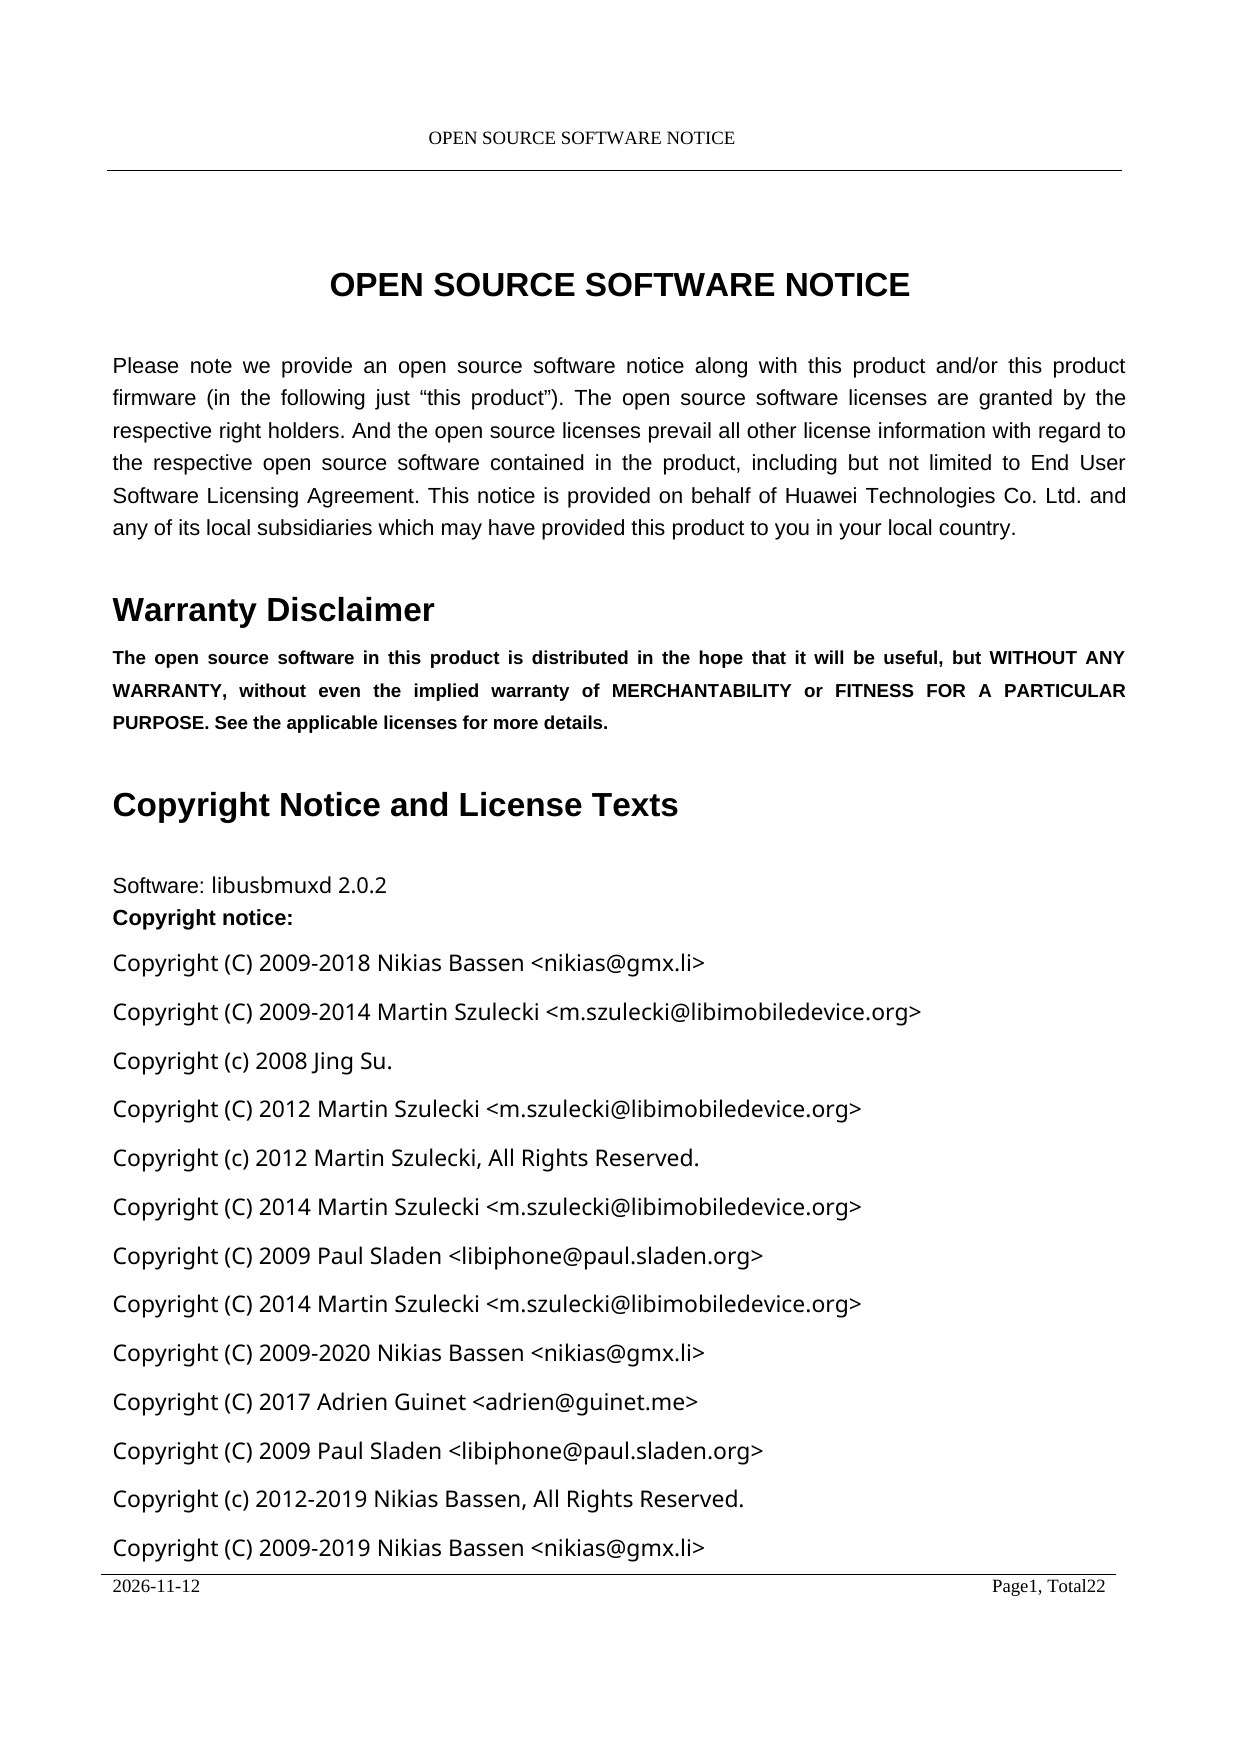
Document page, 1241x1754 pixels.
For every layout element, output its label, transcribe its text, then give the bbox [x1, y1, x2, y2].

text Software: libusbmuxd 2.0.2 [112, 869, 1128, 901]
text The open source software in this product is distributed in the hope that it will be useful, but WITHOUT ANY WARRANTY, without even the implied warranty of MERCHANTABILITY or FITNESS FOR A PARTICULAR PURPOSE. See the applicable licenses for more details. [112, 641, 1128, 739]
text OPEN SOURCE SOFTWARE NOTICE [112, 251, 1128, 316]
text Warranty Disclaimer [112, 576, 1128, 641]
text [112, 947, 1128, 1564]
text Copyright notice: [112, 901, 1128, 934]
text Copyright Notice and License Texts [112, 771, 1128, 836]
text Please note we provide an open source software notice along with this product and/or this product firmware (in the following just “this product”). The open source software licenses are granted by the respective right holders. And the open source licenses prevail all other license information with regard to the respective open source software contained in the product, including but not limited to End User Software Licensing Agreement. This notice is provided on behalf of Huawei Technologies Co. Ltd. and any of its local subsidiaries which may have provided this product to you in your local country. [112, 349, 1128, 544]
